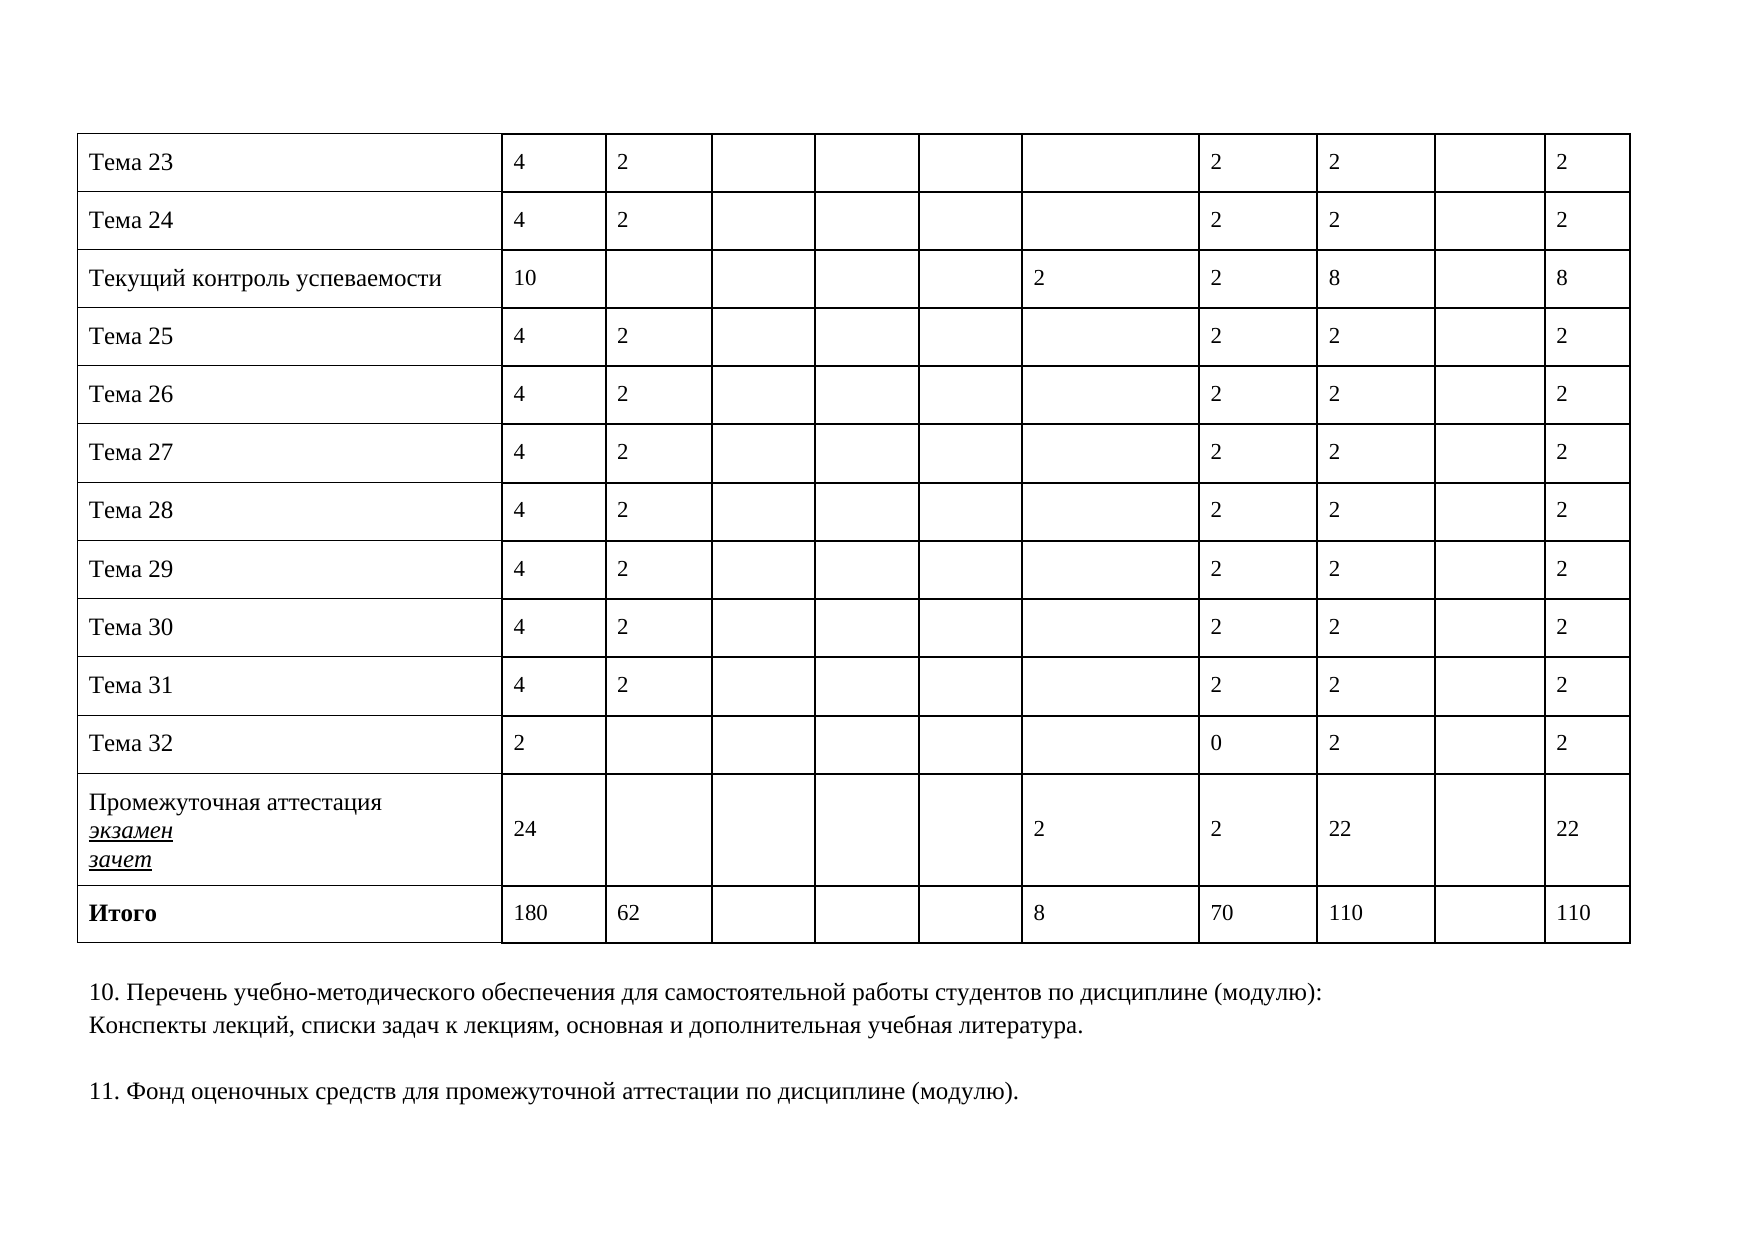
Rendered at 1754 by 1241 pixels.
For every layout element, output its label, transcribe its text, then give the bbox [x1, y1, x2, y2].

table_cell [816, 135, 918, 191]
table_cell [920, 135, 1021, 191]
table_cell 22 [1546, 775, 1629, 884]
table_cell 2 [1318, 193, 1434, 249]
table_cell 2 [607, 193, 711, 249]
table_cell 24 [503, 775, 605, 884]
table_cell 2 [1200, 193, 1316, 249]
table_cell 4 [503, 193, 605, 249]
table_cell [1436, 600, 1544, 656]
table_cell 4 [503, 367, 605, 423]
table_cell 2 [1200, 600, 1316, 656]
table_cell Текущий контроль успеваемости [78, 250, 501, 307]
table_cell 2 [1200, 251, 1316, 307]
table_cell [816, 193, 918, 249]
table_cell [713, 367, 814, 423]
table_cell [713, 887, 814, 942]
table_cell 2 [1546, 425, 1629, 482]
table_cell Тема 28 [78, 483, 501, 540]
table_cell [920, 717, 1021, 773]
table_cell 110 [1318, 887, 1434, 942]
table_cell [920, 425, 1021, 482]
table_cell 8 [1546, 251, 1629, 307]
table_cell 2 [1023, 251, 1198, 307]
table_cell [816, 542, 918, 598]
table_cell 2 [1546, 542, 1629, 598]
table_cell [920, 367, 1021, 423]
table_cell Тема 32 [78, 716, 501, 773]
table_cell 2 [607, 425, 711, 482]
table_cell Тема 27 [78, 424, 501, 482]
table_cell 8 [1318, 251, 1434, 307]
table_cell Тема 29 [78, 541, 501, 598]
table_cell 2 [607, 542, 711, 598]
table_cell 2 [1546, 193, 1629, 249]
table_cell 2 [1546, 135, 1629, 191]
table_cell [713, 135, 814, 191]
table_cell [607, 251, 711, 307]
table_cell [816, 717, 918, 773]
table_cell [816, 600, 918, 656]
table_cell [816, 658, 918, 714]
table_cell [816, 367, 918, 423]
table_cell [1436, 425, 1544, 482]
table_cell [713, 425, 814, 482]
table_cell [920, 775, 1021, 884]
table_cell [920, 251, 1021, 307]
table_cell [713, 484, 814, 540]
table_cell 0 [1200, 717, 1316, 773]
table_cell 2 [1200, 135, 1316, 191]
table_cell 2 [1200, 542, 1316, 598]
table_cell [1023, 425, 1198, 482]
table_cell [1023, 600, 1198, 656]
table_cell [713, 658, 814, 714]
table_cell [920, 484, 1021, 540]
table_cell [1436, 887, 1544, 942]
table_cell [1436, 367, 1544, 423]
table_cell 2 [1546, 600, 1629, 656]
table_cell [1023, 658, 1198, 714]
table_cell 2 [607, 309, 711, 365]
table_cell 8 [1023, 887, 1198, 942]
table_cell 2 [1318, 542, 1434, 598]
table_cell 180 [503, 887, 605, 942]
table_cell Итого [78, 886, 501, 942]
table_cell [1023, 135, 1198, 191]
table_cell 2 [1200, 425, 1316, 482]
table_cell [920, 658, 1021, 714]
table_cell [1023, 484, 1198, 540]
table_cell 62 [607, 887, 711, 942]
table_cell 70 [1200, 887, 1316, 942]
table_cell Тема 23 [78, 134, 501, 191]
table_cell [1436, 193, 1544, 249]
table_cell 2 [607, 484, 711, 540]
table_cell [1436, 542, 1544, 598]
table_cell 2 [1200, 658, 1316, 714]
table_cell 4 [503, 658, 605, 714]
table_cell [1023, 367, 1198, 423]
table_cell [816, 425, 918, 482]
table_cell 2 [607, 600, 711, 656]
table_cell [920, 542, 1021, 598]
table_cell 2 [1318, 658, 1434, 714]
table_cell 4 [503, 484, 605, 540]
table_cell 2 [1318, 717, 1434, 773]
table_cell 2 [1023, 775, 1198, 884]
table_cell 22 [1318, 775, 1434, 884]
table_cell 110 [1546, 887, 1629, 942]
text 10. Перечень учебно-методического обеспечения для самостоятельной работы студентов по дисциплине (модулю): [89, 977, 1636, 1006]
table_cell [1436, 135, 1544, 191]
table_cell [1023, 193, 1198, 249]
table_cell 2 [1318, 367, 1434, 423]
table_cell Тема 26 [78, 366, 501, 423]
table_cell 2 [1546, 484, 1629, 540]
text Конспекты лекций, списки задач к лекциям, основная и дополнительная учебная литература. [89, 1010, 1636, 1039]
table_cell 2 [1200, 484, 1316, 540]
table_cell 2 [503, 717, 605, 773]
table_cell 2 [1318, 425, 1434, 482]
table_cell 4 [503, 135, 605, 191]
table_cell 2 [1318, 484, 1434, 540]
table_cell 2 [1546, 717, 1629, 773]
table_cell [713, 600, 814, 656]
table_cell [1023, 542, 1198, 598]
table_cell 2 [607, 658, 711, 714]
table_cell [816, 887, 918, 942]
text 11. Фонд оценочных средств для промежуточной аттестации по дисциплине (модулю). [89, 1076, 1636, 1105]
table_cell [713, 193, 814, 249]
table_cell [607, 775, 711, 884]
table_cell 4 [503, 600, 605, 656]
table_cell [816, 309, 918, 365]
table_cell [713, 542, 814, 598]
table_cell [920, 887, 1021, 942]
table_cell Тема 31 [78, 657, 501, 714]
table_cell 10 [503, 251, 605, 307]
table_cell [816, 775, 918, 884]
table_cell 2 [1546, 309, 1629, 365]
table_cell [713, 309, 814, 365]
table_cell Тема 25 [78, 308, 501, 365]
table_cell 4 [503, 309, 605, 365]
table_cell 2 [607, 135, 711, 191]
table_cell [816, 251, 918, 307]
table_cell [1436, 775, 1544, 884]
table_cell 2 [1318, 135, 1434, 191]
table_cell [713, 775, 814, 884]
table_cell 2 [1546, 658, 1629, 714]
table_cell 2 [1200, 309, 1316, 365]
table_cell 2 [1318, 600, 1434, 656]
table_cell Тема 24 [78, 192, 501, 249]
table_cell [713, 251, 814, 307]
table_cell 2 [1200, 775, 1316, 884]
table_cell 2 [1546, 367, 1629, 423]
table_cell [920, 193, 1021, 249]
table_cell [607, 717, 711, 773]
table_cell 4 [503, 542, 605, 598]
table_cell 2 [1200, 367, 1316, 423]
table_cell [1023, 717, 1198, 773]
table_cell [1436, 251, 1544, 307]
table_cell [1436, 309, 1544, 365]
table_cell [1023, 309, 1198, 365]
table_cell 2 [607, 367, 711, 423]
table_cell [1436, 484, 1544, 540]
table_cell Тема 30 [78, 599, 501, 656]
table_cell [1436, 717, 1544, 773]
table_cell [713, 717, 814, 773]
table_cell 4 [503, 425, 605, 482]
table_cell 2 [1318, 309, 1434, 365]
table_cell [816, 484, 918, 540]
table_cell [1436, 658, 1544, 714]
table_cell [920, 600, 1021, 656]
table_cell Промежуточная аттестация экзамен зачет [78, 774, 501, 884]
table_cell [920, 309, 1021, 365]
